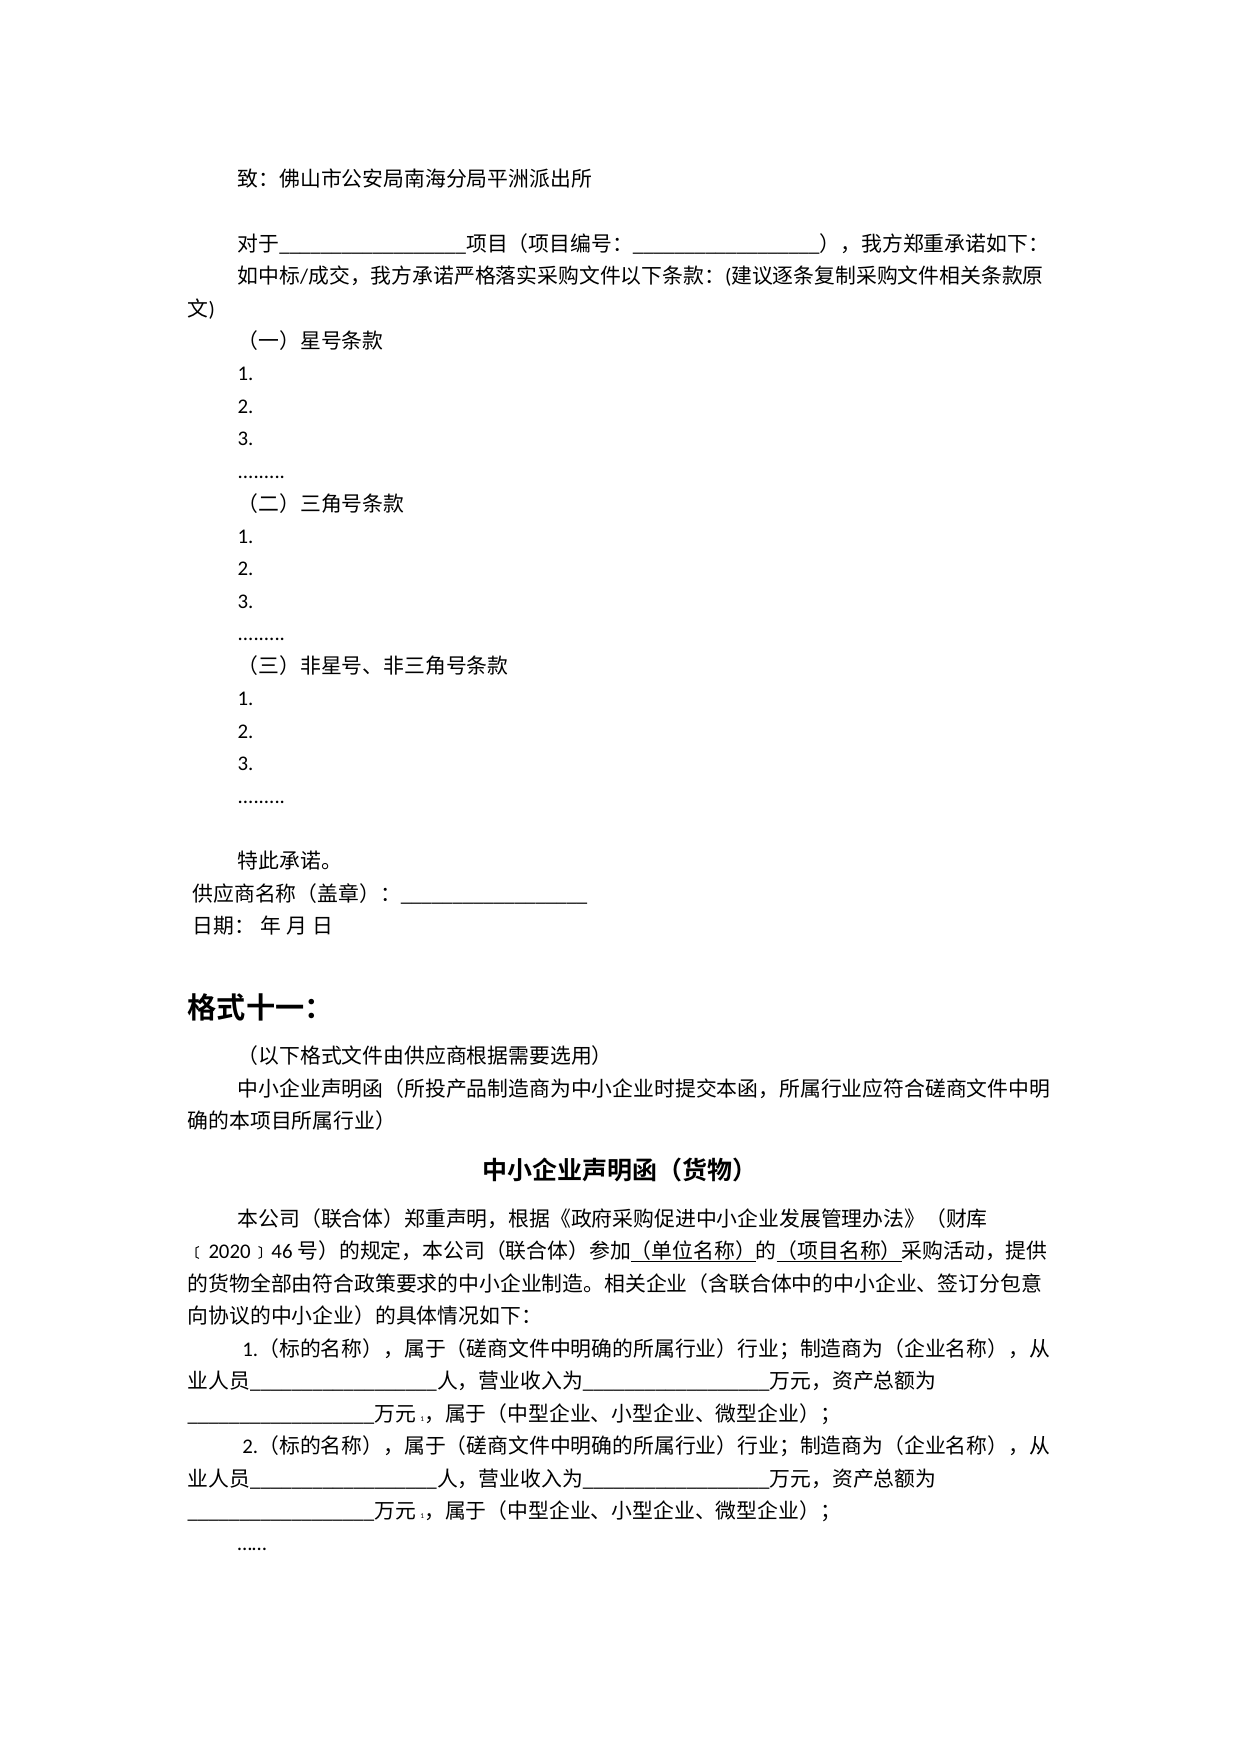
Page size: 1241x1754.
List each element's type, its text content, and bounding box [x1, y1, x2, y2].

text 1. [187, 519, 1053, 552]
text 供应商名称（盖章）：__________________ [187, 877, 1053, 909]
text 1. [187, 682, 1053, 714]
text （三）非星号、非三角号条款 [187, 649, 1053, 682]
text 格式十一： [187, 974, 1053, 1039]
text 如中标/成交，我方承诺严格落实采购文件以下条款：(建议逐条复制采购文件相关条款原文) [187, 259, 1053, 324]
text 对于__________________项目（项目编号：__________________），我方郑重承诺如下： [187, 227, 1053, 259]
text 日期： 年 月 日 [187, 909, 1053, 942]
text （二）三角号条款 [187, 487, 1053, 519]
text ......... [187, 617, 1053, 649]
text 3. [187, 747, 1053, 779]
text 中小企业声明函（货物） [187, 1137, 1053, 1202]
text 本公司（联合体）郑重声明，根据《政府采购促进中小企业发展管理办法》（财库﹝2020﹞46 号）的规定，本公司（联合体）参加（单位名称）的（项目名称）采购活动，提供的货物全部由符合政策要求的中小企业制造。相关企业（含联合体中的中小企业、签订分包意向协议的中小企业）的具体情况如下： [187, 1202, 1053, 1332]
text 3. [187, 584, 1053, 617]
text 2.（标的名称），属于（磋商文件中明确的所属行业）行业；制造商为（企业名称），从业人员__________________人，营业收入为__________________万元，资产总额为__________________万元1，属于（中型企业、小型企业、微型企业）； [187, 1429, 1053, 1527]
text 3. [187, 422, 1053, 454]
text …… [187, 1527, 1053, 1559]
text 1.（标的名称），属于（磋商文件中明确的所属行业）行业；制造商为（企业名称），从业人员__________________人，营业收入为__________________万元，资产总额为__________________万元1，属于（中型企业、小型企业、微型企业）； [187, 1332, 1053, 1429]
text （一）星号条款 [187, 324, 1053, 357]
text （以下格式文件由供应商根据需要选用） [187, 1039, 1053, 1072]
text 2. [187, 552, 1053, 584]
text ......... [187, 454, 1053, 487]
text 特此承诺。 [187, 844, 1053, 877]
text 致：佛山市公安局南海分局平洲派出所 [187, 162, 1053, 227]
text 1. [187, 357, 1053, 389]
text 中小企业声明函（所投产品制造商为中小企业时提交本函，所属行业应符合磋商文件中明确的本项目所属行业） [187, 1072, 1053, 1137]
text 2. [187, 389, 1053, 422]
text 2. [187, 714, 1053, 747]
text ......... [187, 779, 1053, 844]
